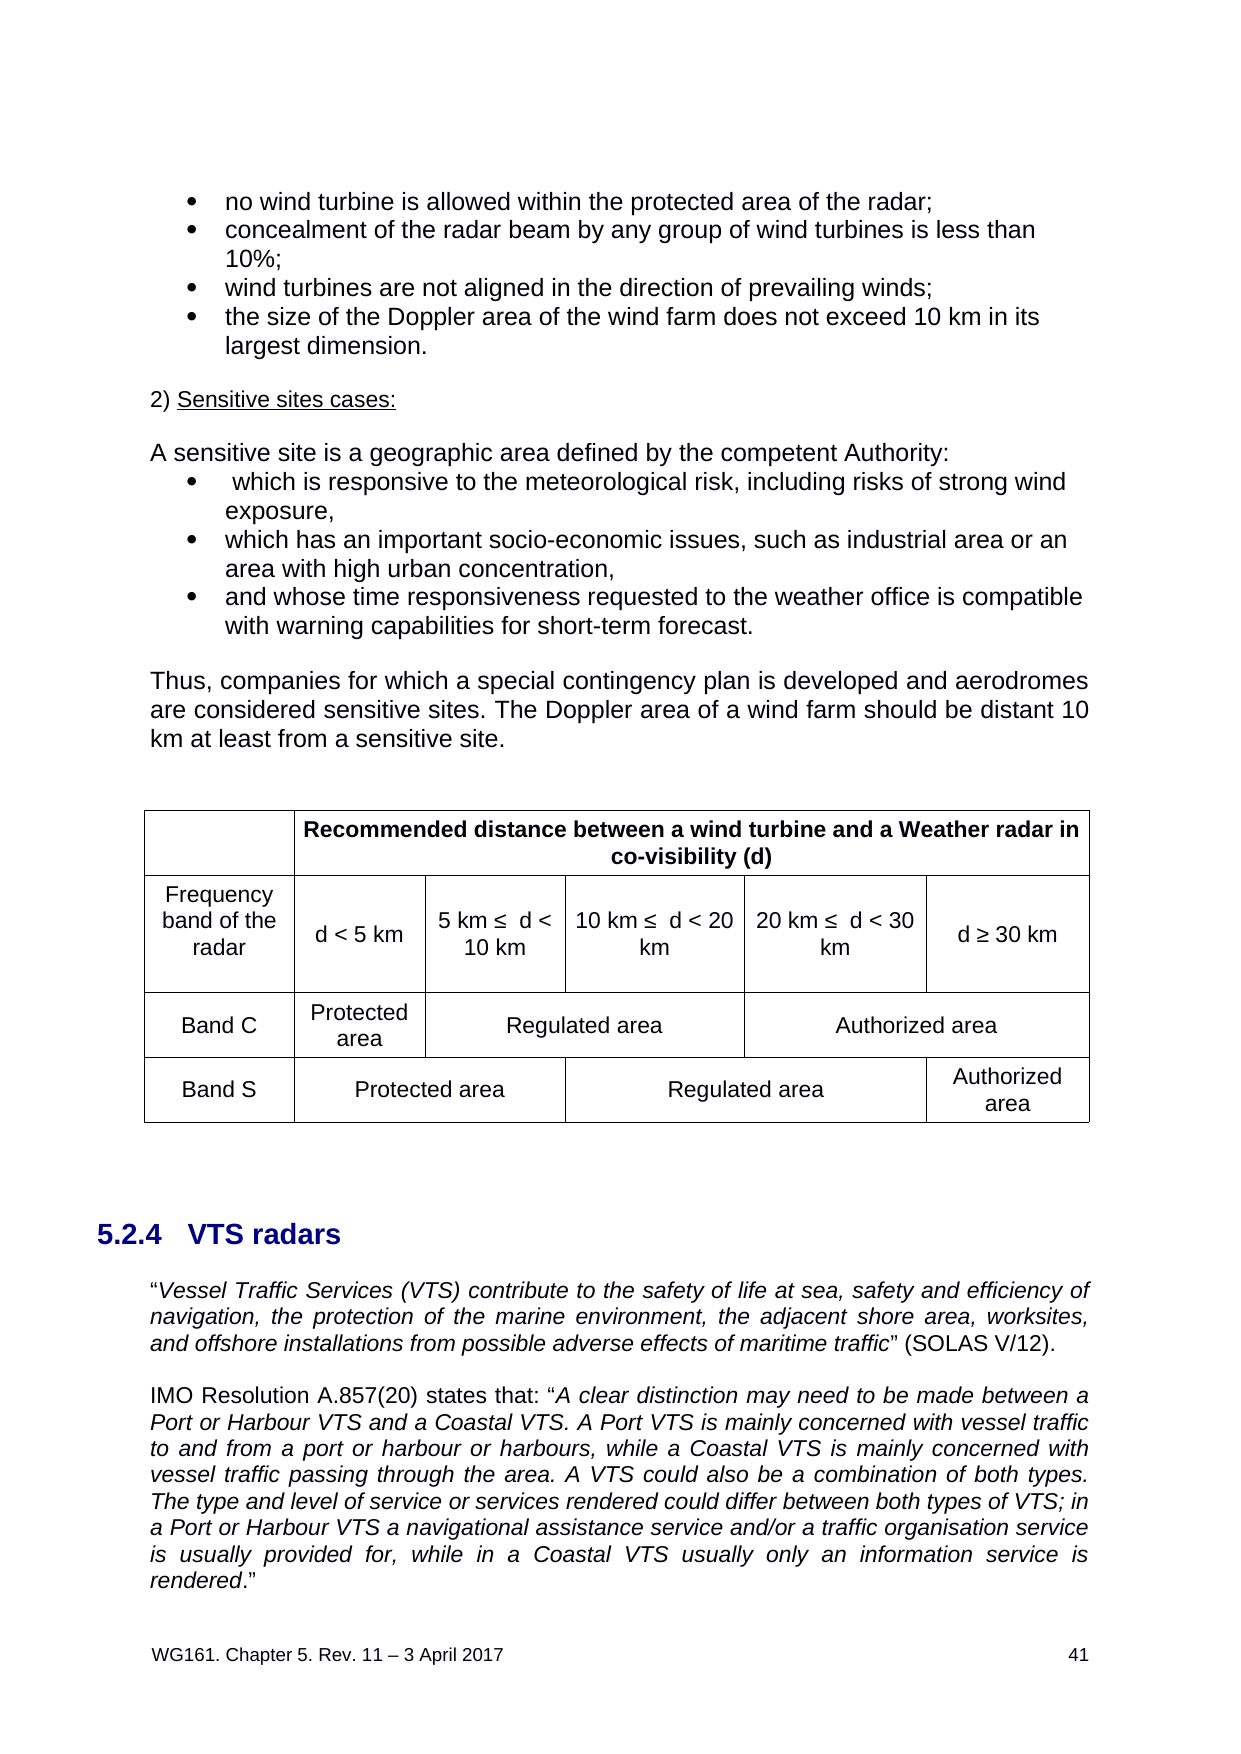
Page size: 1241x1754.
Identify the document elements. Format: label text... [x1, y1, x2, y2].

table_cell Protected area [295, 993, 425, 1057]
list which is responsive to the meteorological risk, including risks of strong wind exposure, [187, 467, 1090, 525]
table_cell 20 km ≤ d < 30 km [745, 876, 926, 992]
list wind turbines are not aligned in the direction of prevailing winds; [187, 273, 1090, 302]
list VTS radars [97, 1217, 1090, 1251]
text 2) Sensitive sites cases: [150, 386, 1090, 412]
list no wind turbine is allowed within the protected area of the radar; [187, 186, 1090, 215]
table_cell Regulated area [426, 993, 744, 1057]
table_cell Regulated area [566, 1058, 926, 1122]
table_cell d ≥ 30 km [927, 876, 1089, 992]
table_cell Band C [145, 993, 294, 1057]
table_cell 5 km ≤ d < 10 km [426, 876, 565, 992]
list which has an important socio-economic issues, such as industrial area or an area with high urban concentration, [187, 525, 1090, 582]
text A sensitive site is a geographic area defined by the competent Authority: [150, 438, 1090, 467]
table_cell Protected area [295, 1058, 565, 1122]
table_cell 10 km ≤ d < 20 km [566, 876, 744, 992]
list the size of the Doppler area of the wind farm does not exceed 10 km in its largest dimension. [187, 302, 1090, 359]
table_cell Authorized area [927, 1058, 1089, 1122]
list concealment of the radar beam by any group of wind turbines is less than 10%; [187, 215, 1090, 273]
table_cell Band S [145, 1058, 294, 1122]
list and whose time responsiveness requested to the weather office is compatible with warning capabilities for short-term forecast. [187, 582, 1090, 640]
table_cell Authorized area [745, 993, 1089, 1057]
table_header Recommended distance between a wind turbine and a Weather radar in co-visibility (d) [295, 811, 1089, 875]
table_cell d < 5 km [295, 876, 425, 992]
table_header [145, 811, 294, 875]
text IMO Resolution A.857(20) states that: “A clear distinction may need to be made between a Port or Harbour VTS and a Coastal VTS. A Port VTS is mainly concerned with vessel traffic to and from a port or harbour or harbours, while a Coastal VTS is mainly concerned with vessel traffic passing through the area. A VTS could also be a combination of both types. The type and level of service or services rendered could differ between both types of VTS; in a Port or Harbour VTS a navigational assistance service and/or a traffic organisation service is usually provided for, while in a Coastal VTS usually only an information service is rendered.” [150, 1382, 1090, 1593]
table_cell Frequency band of the radar [145, 876, 294, 992]
text Thus, companies for which a special contingency plan is developed and aerodromes are considered sensitive sites. The Doppler area of a wind farm should be distant 10 km at least from a sensitive site. [150, 666, 1090, 753]
text “Vessel Traffic Services (VTS) contribute to the safety of life at sea, safety and efficiency of navigation, the protection of the marine environment, the adjacent shore area, worksites, and offshore installations from possible adverse effects of maritime traffic” (SOLAS V/12). [150, 1277, 1090, 1356]
